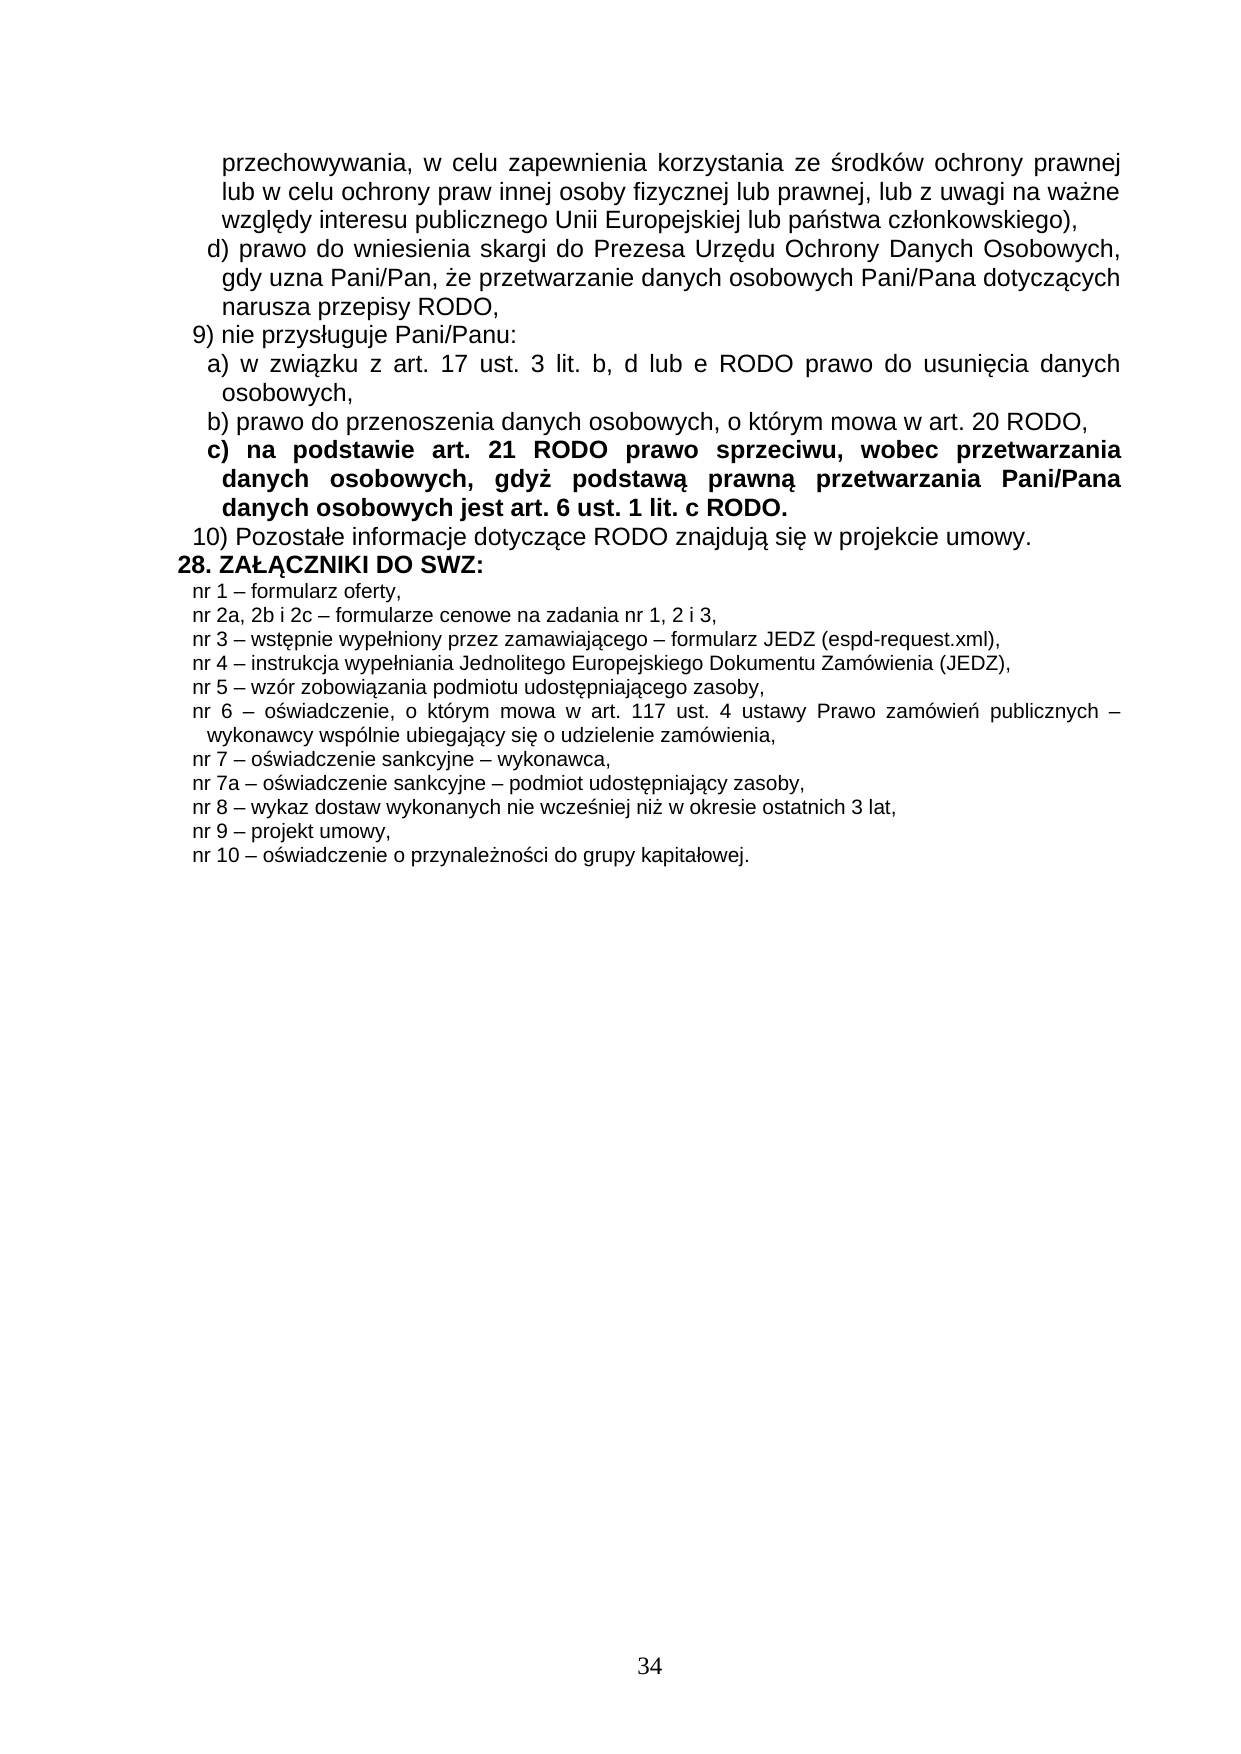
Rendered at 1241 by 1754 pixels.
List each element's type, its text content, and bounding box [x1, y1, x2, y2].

text nr 4 – instrukcja wypełniania Jednolitego Europejskiego Dokumentu Zamówienia (JEDZ), [192, 651, 1122, 675]
text a) w związku z art. 17 ust. 3 lit. b, d lub e RODO prawo do usunięcia danych osobowych, [207, 349, 1122, 406]
text c) na podstawie art. 21 RODO prawo sprzeciwu, wobec przetwarzania danych osobowych, gdyż podstawą prawną przetwarzania Pani/Pana danych osobowych jest art. 6 ust. 1 lit. c RODO. [207, 435, 1122, 521]
text nr 7a – oświadczenie sankcyjne – podmiot udostępniający zasoby, [192, 771, 1122, 794]
text b) prawo do przenoszenia danych osobowych, o którym mowa w art. 20 RODO, [207, 406, 1122, 435]
text nr 9 – projekt umowy, [192, 818, 1122, 842]
text nr 1 – formularz oferty, [192, 579, 1122, 603]
text nr 6 – oświadczenie, o którym mowa w art. 117 ust. 4 ustawy Prawo zamówień publicznych – wykonawcy wspólnie ubiegający się o udzielenie zamówienia, [192, 699, 1122, 747]
text nr 3 – wstępnie wypełniony przez zamawiającego – formularz JEDZ (espd-request.xml), [192, 627, 1122, 651]
text nr 10 – oświadczenie o przynależności do grupy kapitałowej. [192, 842, 1122, 866]
text 28. ZAŁĄCZNIKI DO SWZ: [177, 550, 1122, 579]
text d) prawo do wniesienia skargi do Prezesa Urzędu Ochrony Danych Osobowych, gdy uzna Pani/Pan, że przetwarzanie danych osobowych Pani/Pana dotyczących narusza przepisy RODO, [207, 234, 1122, 320]
text 10) Pozostałe informacje dotyczące RODO znajdują się w projekcie umowy. [192, 521, 1122, 550]
text nr 5 – wzór zobowiązania podmiotu udostępniającego zasoby, [192, 675, 1122, 699]
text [207, 148, 1122, 234]
text nr 2a, 2b i 2c – formularze cenowe na zadania nr 1, 2 i 3, [192, 603, 1122, 627]
text nr 8 – wykaz dostaw wykonanych nie wcześniej niż w okresie ostatnich 3 lat, [192, 794, 1122, 818]
text nr 7 – oświadczenie sankcyjne – wykonawca, [192, 747, 1122, 771]
text 9) nie przysługuje Pani/Panu: [192, 320, 1122, 349]
